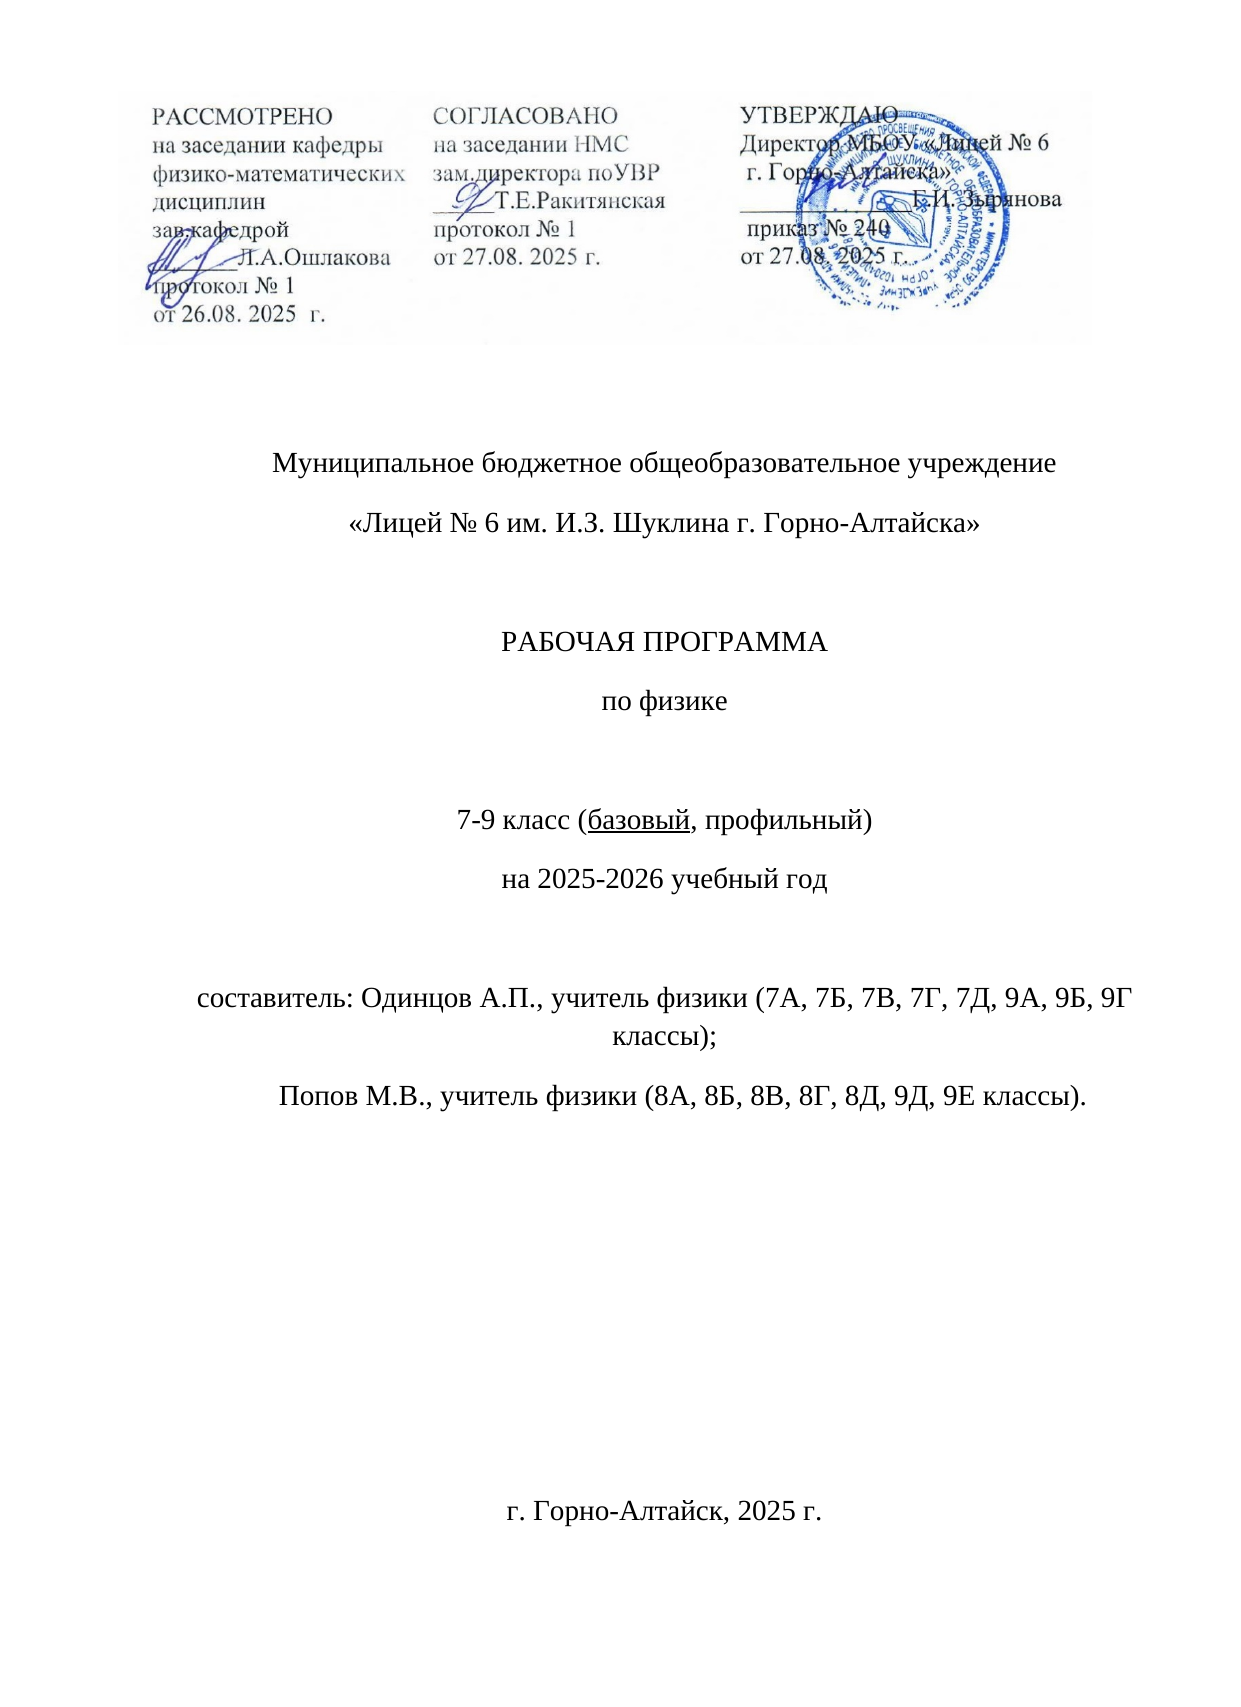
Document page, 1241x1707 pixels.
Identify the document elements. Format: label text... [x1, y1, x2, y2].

text на 2025-2026 учебный год [177, 861, 1152, 895]
text составитель: Одинцов А.П., учитель физики (7А, 7Б, 7В, 7Г, 7Д, 9А, 9Б, 9Г классы); [177, 980, 1152, 1052]
text Попов М.В., учитель физики (8А, 8Б, 8В, 8Г, 8Д, 9Д, 9Е классы). [177, 1078, 1152, 1111]
text «Лицей № 6 им. И.З. Шуклина г. Горно-Алтайска» [177, 505, 1152, 538]
picture [118, 91, 1093, 345]
text Муниципальное бюджетное общеобразовательное учреждение [177, 446, 1152, 479]
text РАБОЧАЯ ПРОГРАММА [177, 624, 1152, 657]
text по физике [177, 683, 1152, 717]
text 7-9 класс (базовый, профильный) [177, 802, 1152, 835]
text г. Горно-Алтайск, 2025 г. [177, 1493, 1152, 1527]
